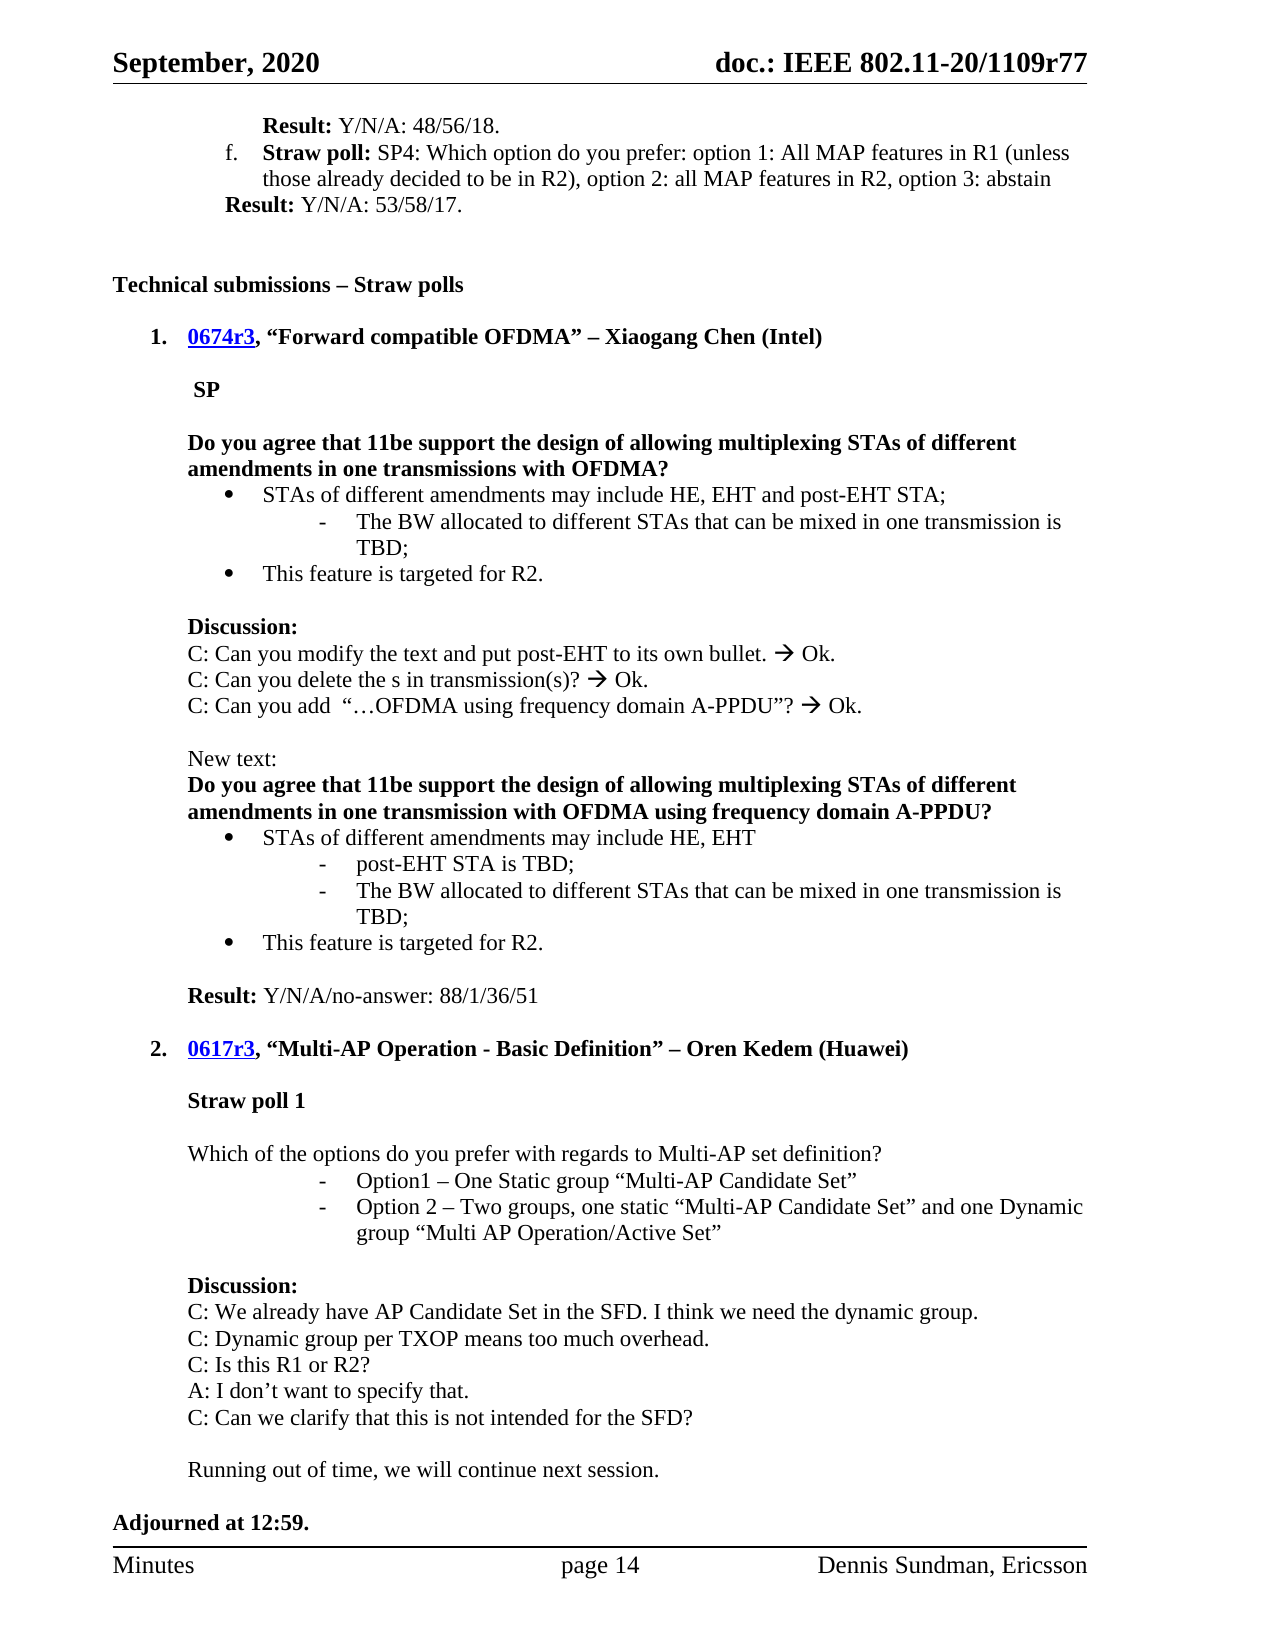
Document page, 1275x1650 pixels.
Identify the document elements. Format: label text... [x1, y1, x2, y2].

list Option1 – One Static group “Multi-AP Candidate Set” [319, 1167, 1087, 1193]
text Running out of time, we will continue next session. [187, 1457, 1087, 1483]
text Do you agree that 11be support the design of allowing multiplexing STAs of different amendments in one transmission with OFDMA using frequency domain A-PPDU? [187, 771, 1087, 824]
list This feature is targeted for R2. [225, 929, 1087, 956]
list STAs of different amendments may include HE, EHT [225, 824, 1087, 850]
text C: We already have AP Candidate Set in the SFD. I think we need the dynamic group. [187, 1298, 1087, 1325]
text New text: [187, 745, 1087, 771]
list Straw poll: SP4: Which option do you prefer: option 1: All MAP features in R1 (unless those already decided to be in R2), option 2: all MAP features in R2, option 3: abstain [225, 139, 1087, 192]
list Option 2 – Two groups, one static “Multi-AP Candidate Set” and one Dynamic group “Multi AP Operation/Active Set” [319, 1193, 1087, 1246]
list post-EHT STA is TBD; [319, 850, 1087, 877]
text A: I don’t want to specify that. [187, 1377, 1087, 1404]
text C: Dynamic group per TXOP means too much overhead. [187, 1325, 1087, 1351]
list 0617r3, “Multi-AP Operation - Basic Definition” – Oren Kedem (Huawei) [150, 1035, 1087, 1061]
list STAs of different amendments may include HE, EHT and post-EHT STA; [225, 481, 1087, 508]
text C: Can we clarify that this is not intended for the SFD? [187, 1404, 1087, 1430]
list Result: Y/N/A: 48/56/18. [262, 112, 1087, 139]
list SP [187, 376, 1087, 402]
text Straw poll 1 [187, 1088, 1087, 1114]
list 0674r3, “Forward compatible OFDMA” – Xiaogang Chen (Intel) [150, 323, 1087, 350]
text C: Can you add “…OFDMA using frequency domain A-PPDU”? Ok. [187, 692, 1087, 719]
text Technical submissions – Straw polls [112, 271, 1087, 297]
text Discussion: [187, 1272, 1087, 1298]
list This feature is targeted for R2. [225, 561, 1087, 587]
list The BW allocated to different STAs that can be mixed in one transmission is TBD; [319, 877, 1087, 929]
text C: Is this R1 or R2? [187, 1351, 1087, 1377]
list The BW allocated to different STAs that can be mixed in one transmission is TBD; [319, 508, 1087, 561]
text C: Can you delete the s in transmission(s)? Ok. [187, 666, 1087, 692]
text Result: Y/N/A: 53/58/17. [150, 192, 1087, 218]
text Do you agree that 11be support the design of allowing multiplexing STAs of different amendments in one transmissions with OFDMA? [187, 429, 1087, 481]
text C: Can you modify the text and put post-EHT to its own bullet. Ok. [187, 639, 1087, 666]
text Which of the options do you prefer with regards to Multi-AP set definition? [187, 1140, 1087, 1167]
text Discussion: [187, 613, 1087, 639]
text Adjourned at 12:59. [112, 1509, 1087, 1536]
text Result: Y/N/A/no-answer: 88/1/36/51 [187, 982, 1087, 1008]
